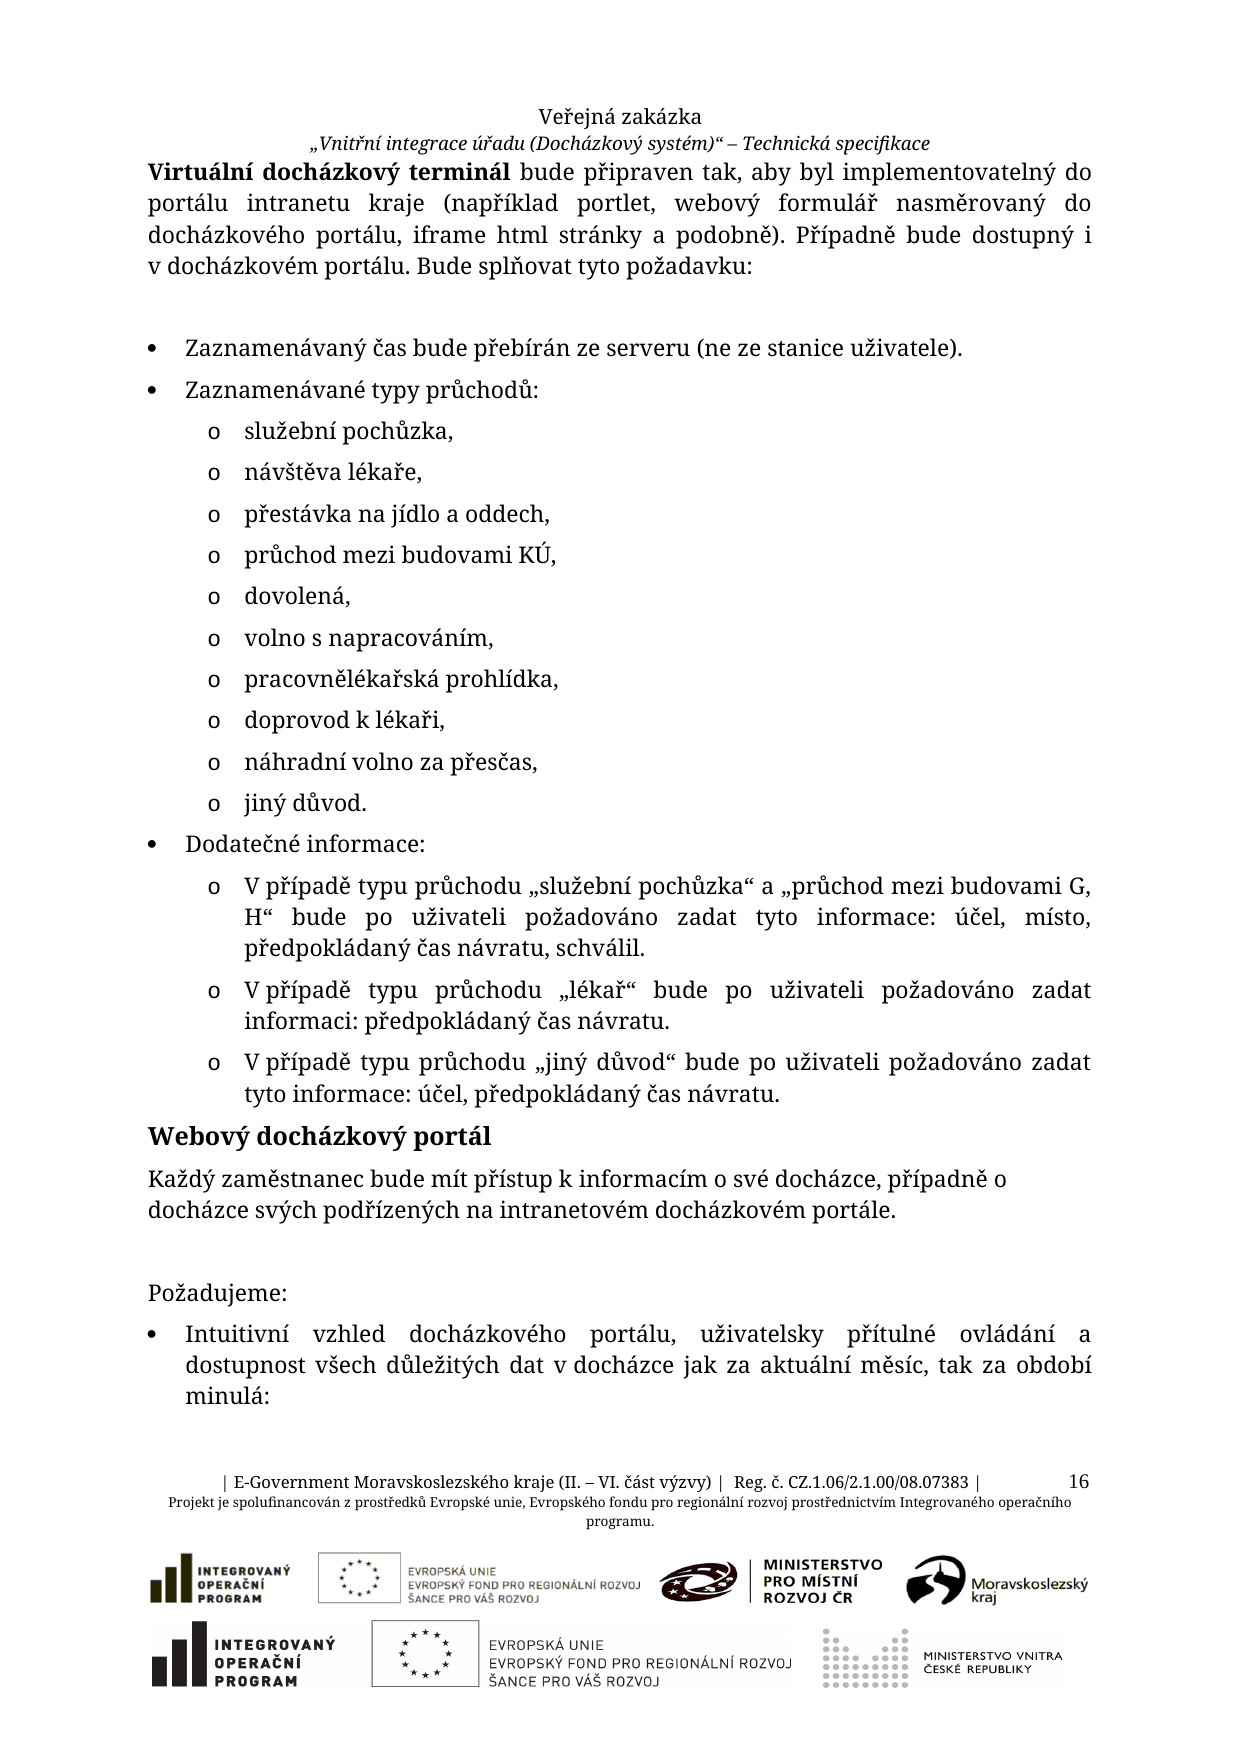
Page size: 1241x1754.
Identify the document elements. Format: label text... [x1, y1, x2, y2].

picture [820, 1626, 1065, 1693]
list V případě typu průchodu „služební pochůzka“ a „průchod mezi budovami G, H“ bude po uživateli požadováno zadat tyto informace: účel, místo, předpokládaný čas návratu, schválil. [207, 870, 1093, 963]
text Požadujeme: [148, 1277, 1093, 1308]
list Dodatečné informace: [148, 828, 1093, 860]
text Každý zaměstnanec bude mít přístup k informacím o své docházce, případně o docházce svých podřízených na intranetovém docházkovém portále. [148, 1163, 1093, 1225]
list V případě typu průchodu „lékař“ bude po uživateli požadováno zadat informaci: předpokládaný čas návratu. [207, 973, 1093, 1036]
list volno s napracováním, [207, 622, 1093, 653]
list V případě typu průchodu „jiný důvod“ bude po uživateli požadováno zadat tyto informace: účel, předpokládaný čas návratu. [207, 1046, 1093, 1109]
subtitle Webový docházkový portál [148, 1119, 1093, 1153]
list doprovod k lékaři, [207, 704, 1093, 736]
list služební pochůzka, [207, 415, 1093, 446]
picture [148, 1548, 1092, 1608]
list návštěva lékaře, [207, 456, 1093, 488]
list průchod mezi budovami KÚ, [207, 539, 1093, 570]
list jiný důvod. [207, 787, 1093, 818]
text Virtuální docházkový terminál bude připraven tak, aby byl implementovatelný do portálu intranetu kraje (například portlet, webový formulář nasměrovaný do docházkového portálu, iframe html stránky a podobně). Případně bude dostupný i v docházkovém portálu. Bude splňovat tyto požadavku: [148, 156, 1093, 281]
list Intuitivní vzhled docházkového portálu, uživatelsky přítulné ovládání a dostupnost všech důležitých dat v docházce jak za aktuální měsíc, tak za období minulá: [148, 1318, 1093, 1412]
list Zaznamenávaný čas bude přebírán ze serveru (ne ze stanice uživatele). [148, 332, 1093, 364]
picture [152, 1619, 791, 1688]
list přestávka na jídlo a oddech, [207, 498, 1093, 529]
list dovolená, [207, 580, 1093, 612]
list náhradní volno za přesčas, [207, 746, 1093, 777]
list pracovnělékařská prohlídka, [207, 663, 1093, 694]
list Zaznamenávané typy průchodů: [148, 374, 1093, 405]
